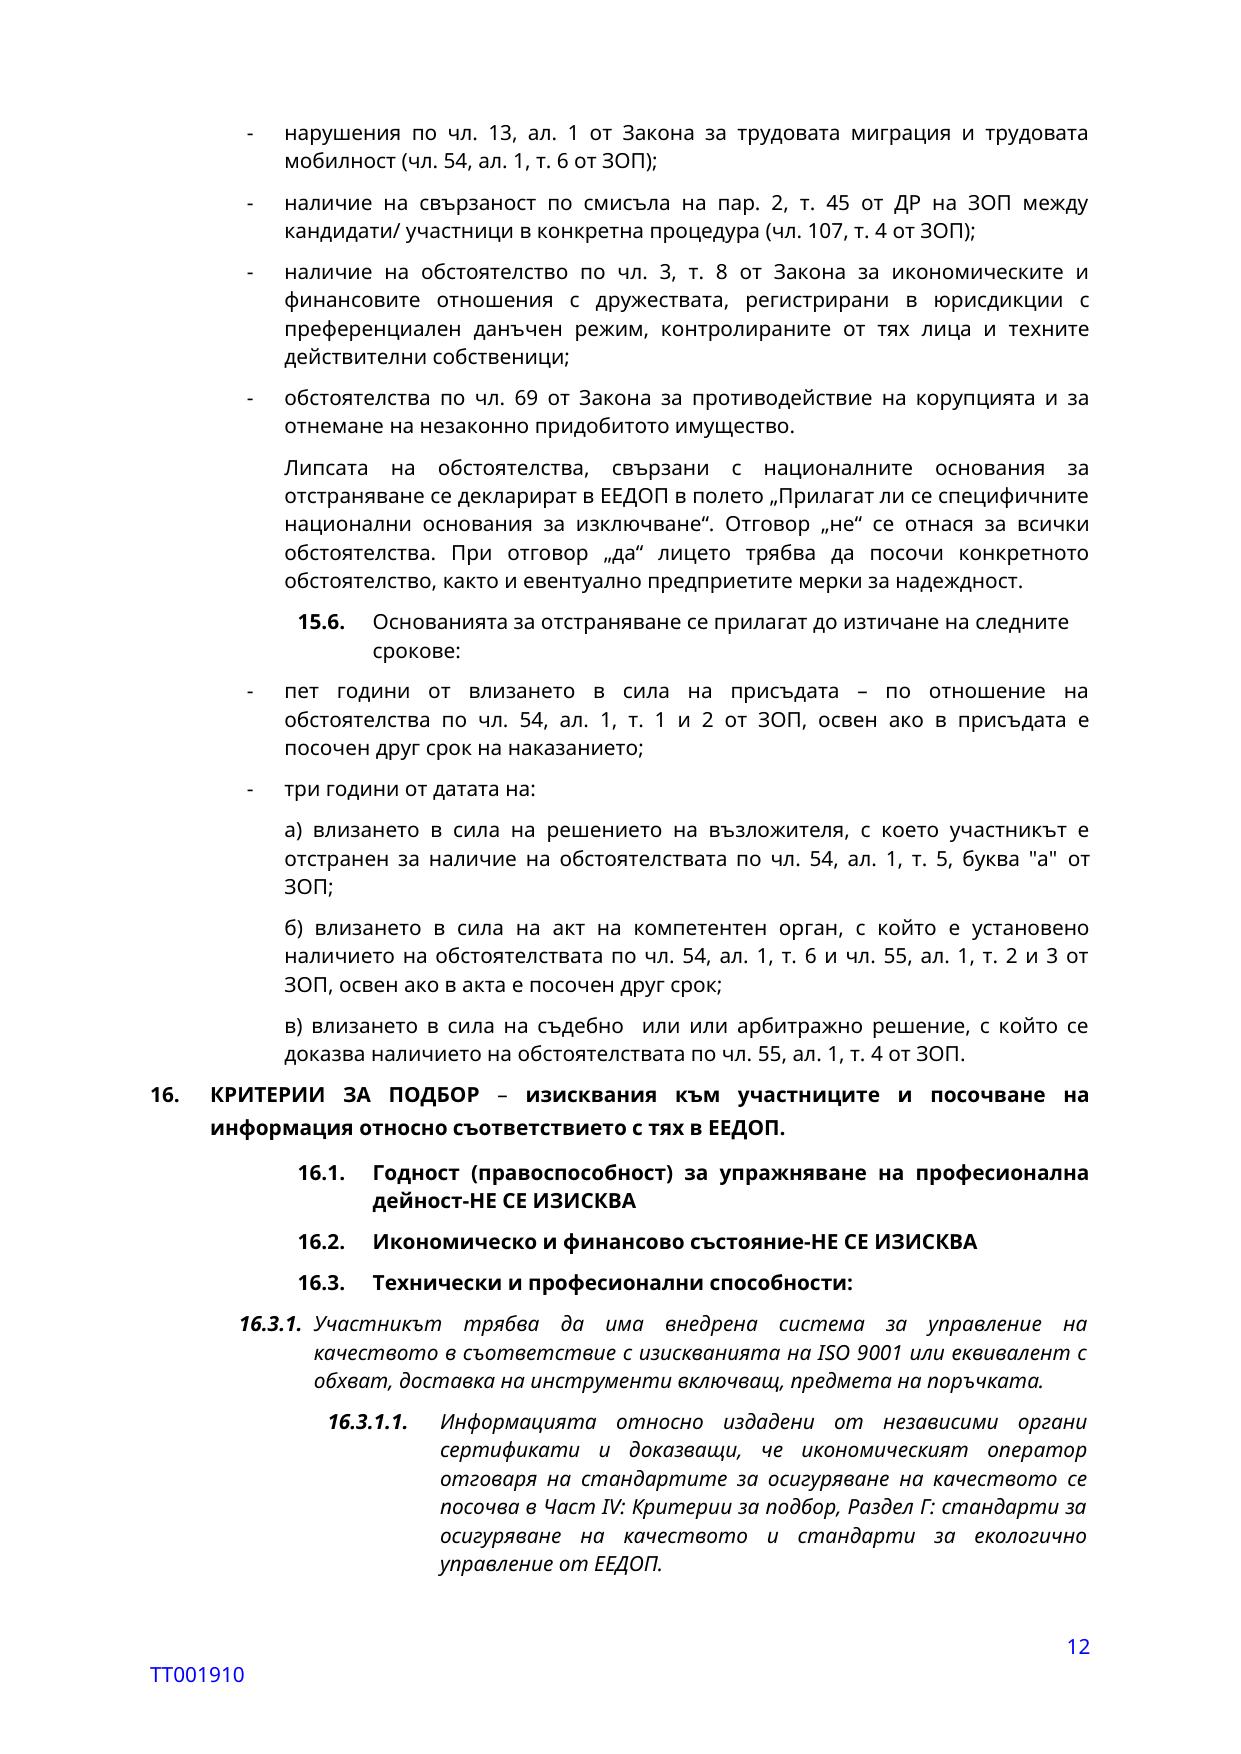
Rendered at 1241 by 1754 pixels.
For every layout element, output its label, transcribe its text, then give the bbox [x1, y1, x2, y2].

list наличие на обстоятелство по чл. 3, т. 8 от Закона за икономическите и финансовите отношения с дружествата, регистрирани в юрисдикции с преференциален данъчен режим, контролираните от тях лица и техните действителни собственици; [247, 257, 1090, 371]
list обстоятелства по чл. 69 от Закона за противодействие на корупцията и за отнемане на незаконно придобитото имущество. [247, 383, 1090, 440]
list Основанията за отстраняване се прилагат до изтичане на следните срокове: [297, 607, 1090, 664]
list наличие на свързаност по смисъла на пар. 2, т. 45 от ДР на ЗОП между кандидати/ участници в конкретна процедура (чл. 107, т. 4 от ЗОП); [247, 188, 1090, 244]
list Участникът трябва да има внедрена система за управление на качеството в съответствие с изискванията на ISO 9001 или еквивалент с обхват, доставка на инструменти включващ, предмета на поръчката. [239, 1309, 1090, 1395]
list Икономическо и финансово състояние-НЕ СЕ ИЗИСКВА [297, 1227, 1090, 1256]
list Годност (правоспособност) за упражняване на професионална дейност-НЕ СЕ ИЗИСКВА [297, 1158, 1090, 1215]
list КРИТЕРИИ ЗА ПОДБОР – изисквания към участниците и посочване на информация относно съответствието с тях в ЕЕДОП. [150, 1080, 1090, 1141]
text а) влизането в сила на решението на възложителя, с което участникът е отстранен за наличие на обстоятелствата по чл. 54, ал. 1, т. 5, буква "а" от ЗОП; [284, 815, 1090, 901]
list пет години от влизането в сила на присъдата – по отношение на обстоятелства по чл. 54, ал. 1, т. 1 и 2 от ЗОП, освен ако в присъдата е посочен друг срок на наказанието; [247, 677, 1090, 762]
text Липсата на обстоятелства, свързани с националните основания за отстраняване се декларират в ЕЕДОП в полето „Прилагат ли се специфичните национални основания за изключване“. Отговор „не“ се отнася за всички обстоятелства. При отговор „да“ лицето трябва да посочи конкретното обстоятелство, както и евентуално предприетите мерки за надеждност. [284, 453, 1090, 595]
text б) влизането в сила на акт на компетентен орган, с който е установено наличието на обстоятелствата по чл. 54, ал. 1, т. 6 и чл. 55, ал. 1, т. 2 и 3 от ЗОП, освен ако в акта е посочен друг срок; [284, 913, 1090, 998]
list три години от датата на: [247, 774, 1090, 803]
list Технически и професионални способности: [297, 1268, 1090, 1297]
list нарушения по чл. 13, ал. 1 от Закона за трудовата миграция и трудовата мобилност (чл. 54, ал. 1, т. 6 от ЗОП); [247, 118, 1090, 175]
text в) влизането в сила на съдебно или или арбитражно решение, с който се доказва наличието на обстоятелствата по чл. 55, ал. 1, т. 4 от ЗОП. [284, 1011, 1090, 1068]
